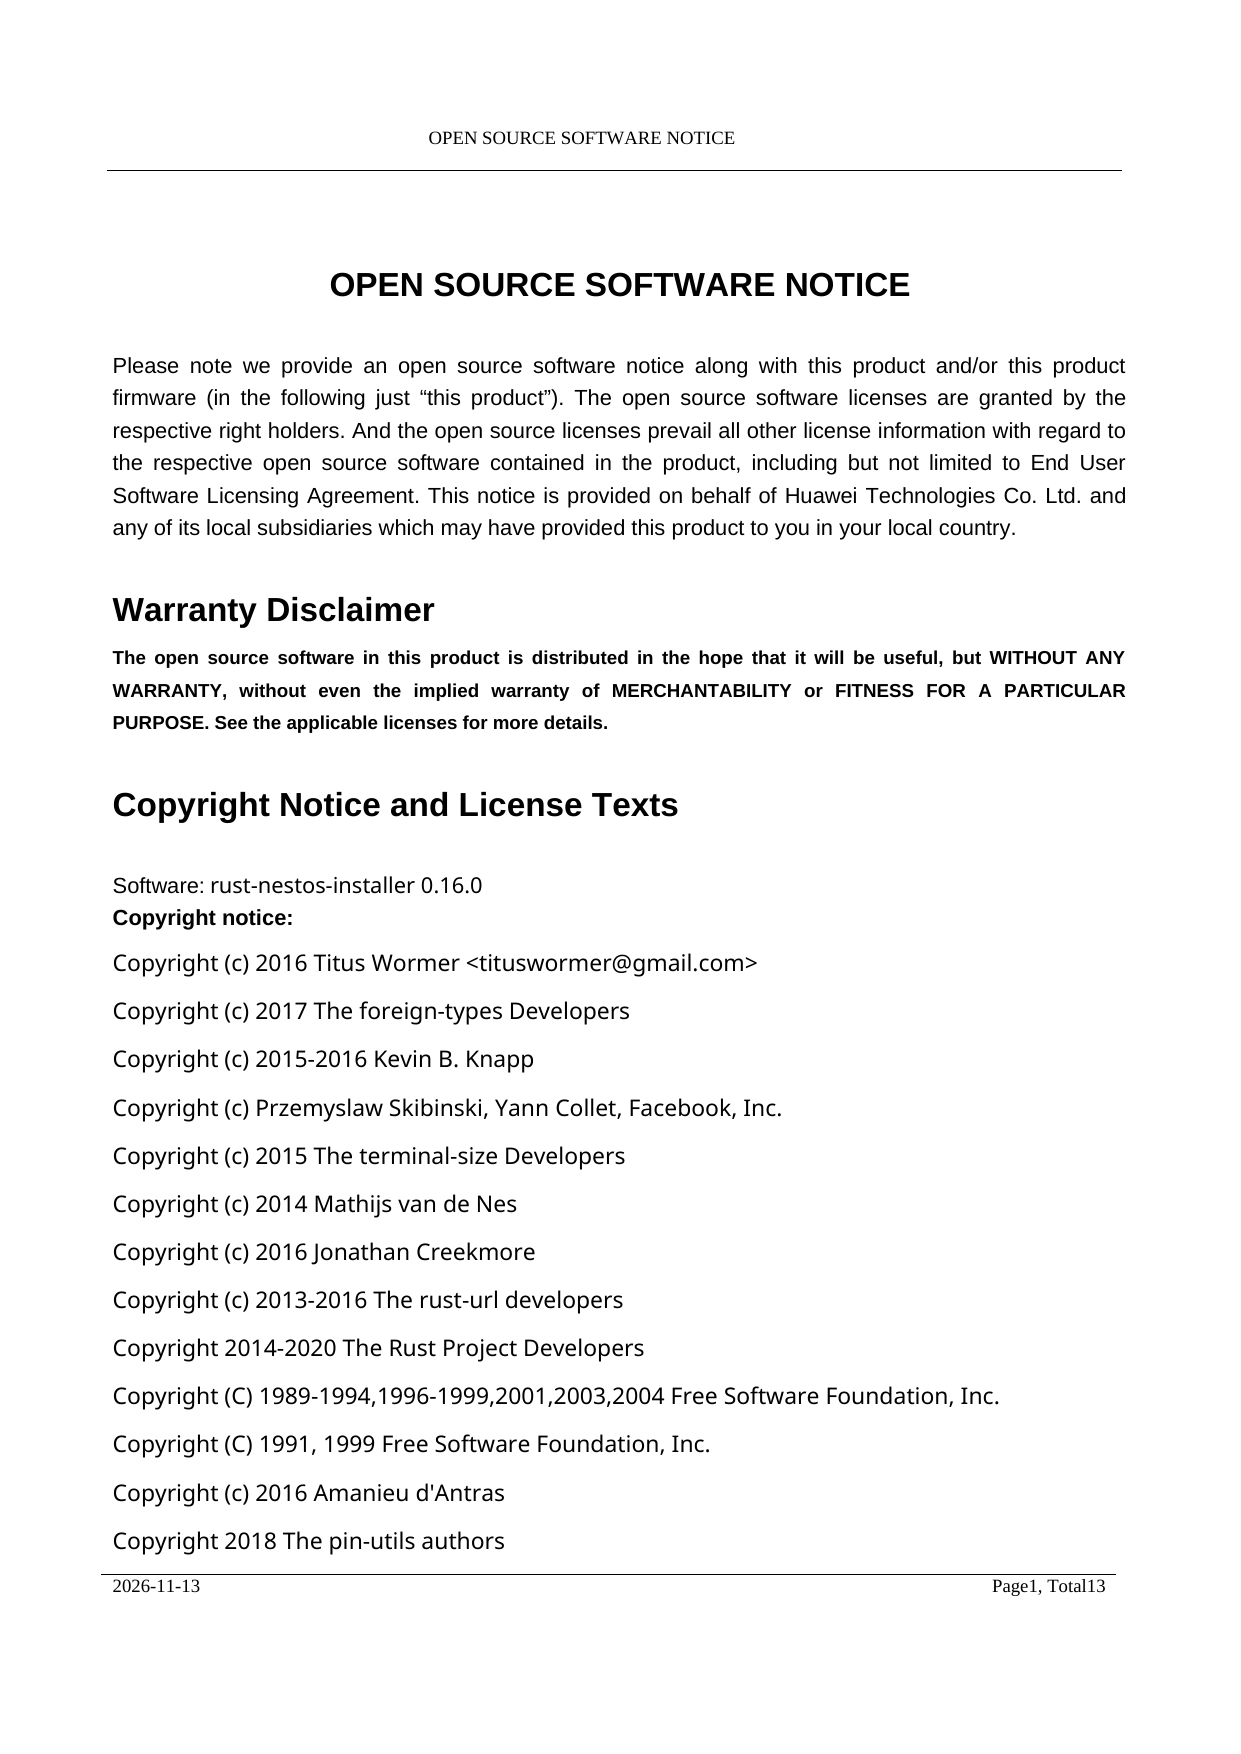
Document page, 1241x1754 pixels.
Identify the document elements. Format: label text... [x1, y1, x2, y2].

text Copyright (c) 2016 Amanieu d'Antras [112, 1476, 1128, 1508]
text Copyright 2014-2020 The Rust Project Developers [112, 1332, 1128, 1364]
text The open source software in this product is distributed in the hope that it will be useful, but WITHOUT ANY WARRANTY, without even the implied warranty of MERCHANTABILITY or FITNESS FOR A PARTICULAR PURPOSE. See the applicable licenses for more details. [112, 641, 1128, 739]
text Copyright (c) 2017 The foreign-types Developers [112, 995, 1128, 1027]
text Copyright (c) 2016 Jonathan Creekmore [112, 1235, 1128, 1268]
text Copyright (c) 2015-2016 Kevin B. Knapp [112, 1043, 1128, 1075]
text Please note we provide an open source software notice along with this product and/or this product firmware (in the following just “this product”). The open source software licenses are granted by the respective right holders. And the open source licenses prevail all other license information with regard to the respective open source software contained in the product, including but not limited to End User Software Licensing Agreement. This notice is provided on behalf of Huawei Technologies Co. Ltd. and any of its local subsidiaries which may have provided this product to you in your local country. [112, 349, 1128, 544]
text Copyright (c) Przemyslaw Skibinski, Yann Collet, Facebook, Inc. [112, 1091, 1128, 1123]
text Copyright Notice and License Texts [112, 771, 1128, 836]
text Copyright 2018 The pin-utils authors [112, 1524, 1128, 1557]
text Warranty Disclaimer [112, 576, 1128, 641]
text Copyright (c) 2015 The terminal-size Developers [112, 1139, 1128, 1172]
text Copyright (c) 2014 Mathijs van de Nes [112, 1187, 1128, 1220]
text OPEN SOURCE SOFTWARE NOTICE [112, 251, 1128, 316]
text Copyright (c) 2016 Titus Wormer <tituswormer@gmail.com> [112, 947, 1128, 979]
text Copyright (c) 2013-2016 The rust-url developers [112, 1283, 1128, 1316]
text Copyright (C) 1991, 1999 Free Software Foundation, Inc. [112, 1428, 1128, 1460]
text Software: rust-nestos-installer 0.16.0 [112, 869, 1128, 901]
text Copyright notice: [112, 901, 1128, 934]
text Copyright (C) 1989-1994,1996-1999,2001,2003,2004 Free Software Foundation, Inc. [112, 1380, 1128, 1412]
